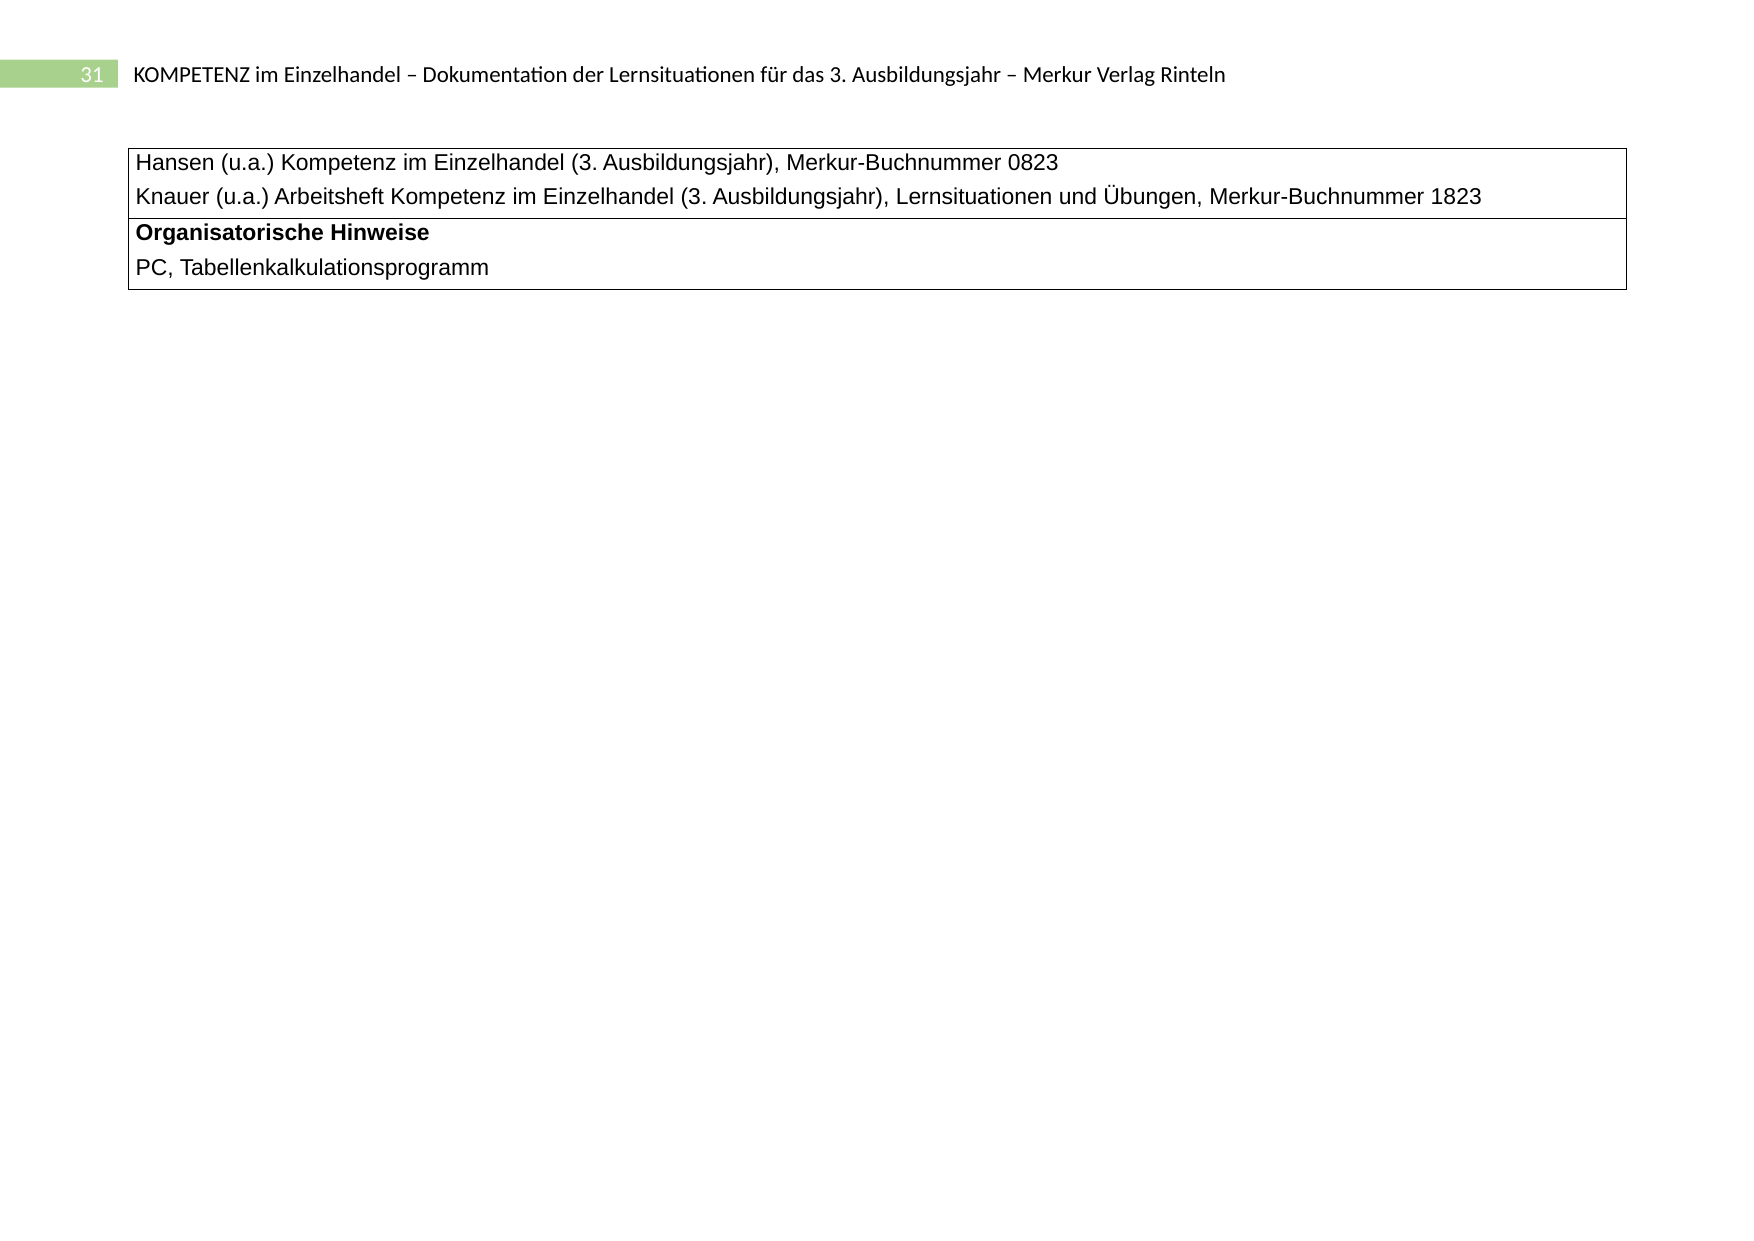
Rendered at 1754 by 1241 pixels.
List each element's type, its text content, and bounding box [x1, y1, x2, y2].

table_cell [129, 149, 1626, 218]
table_cell Organisatorische Hinweise PC, Tabellenkalkulationsprogramm [129, 219, 1626, 288]
